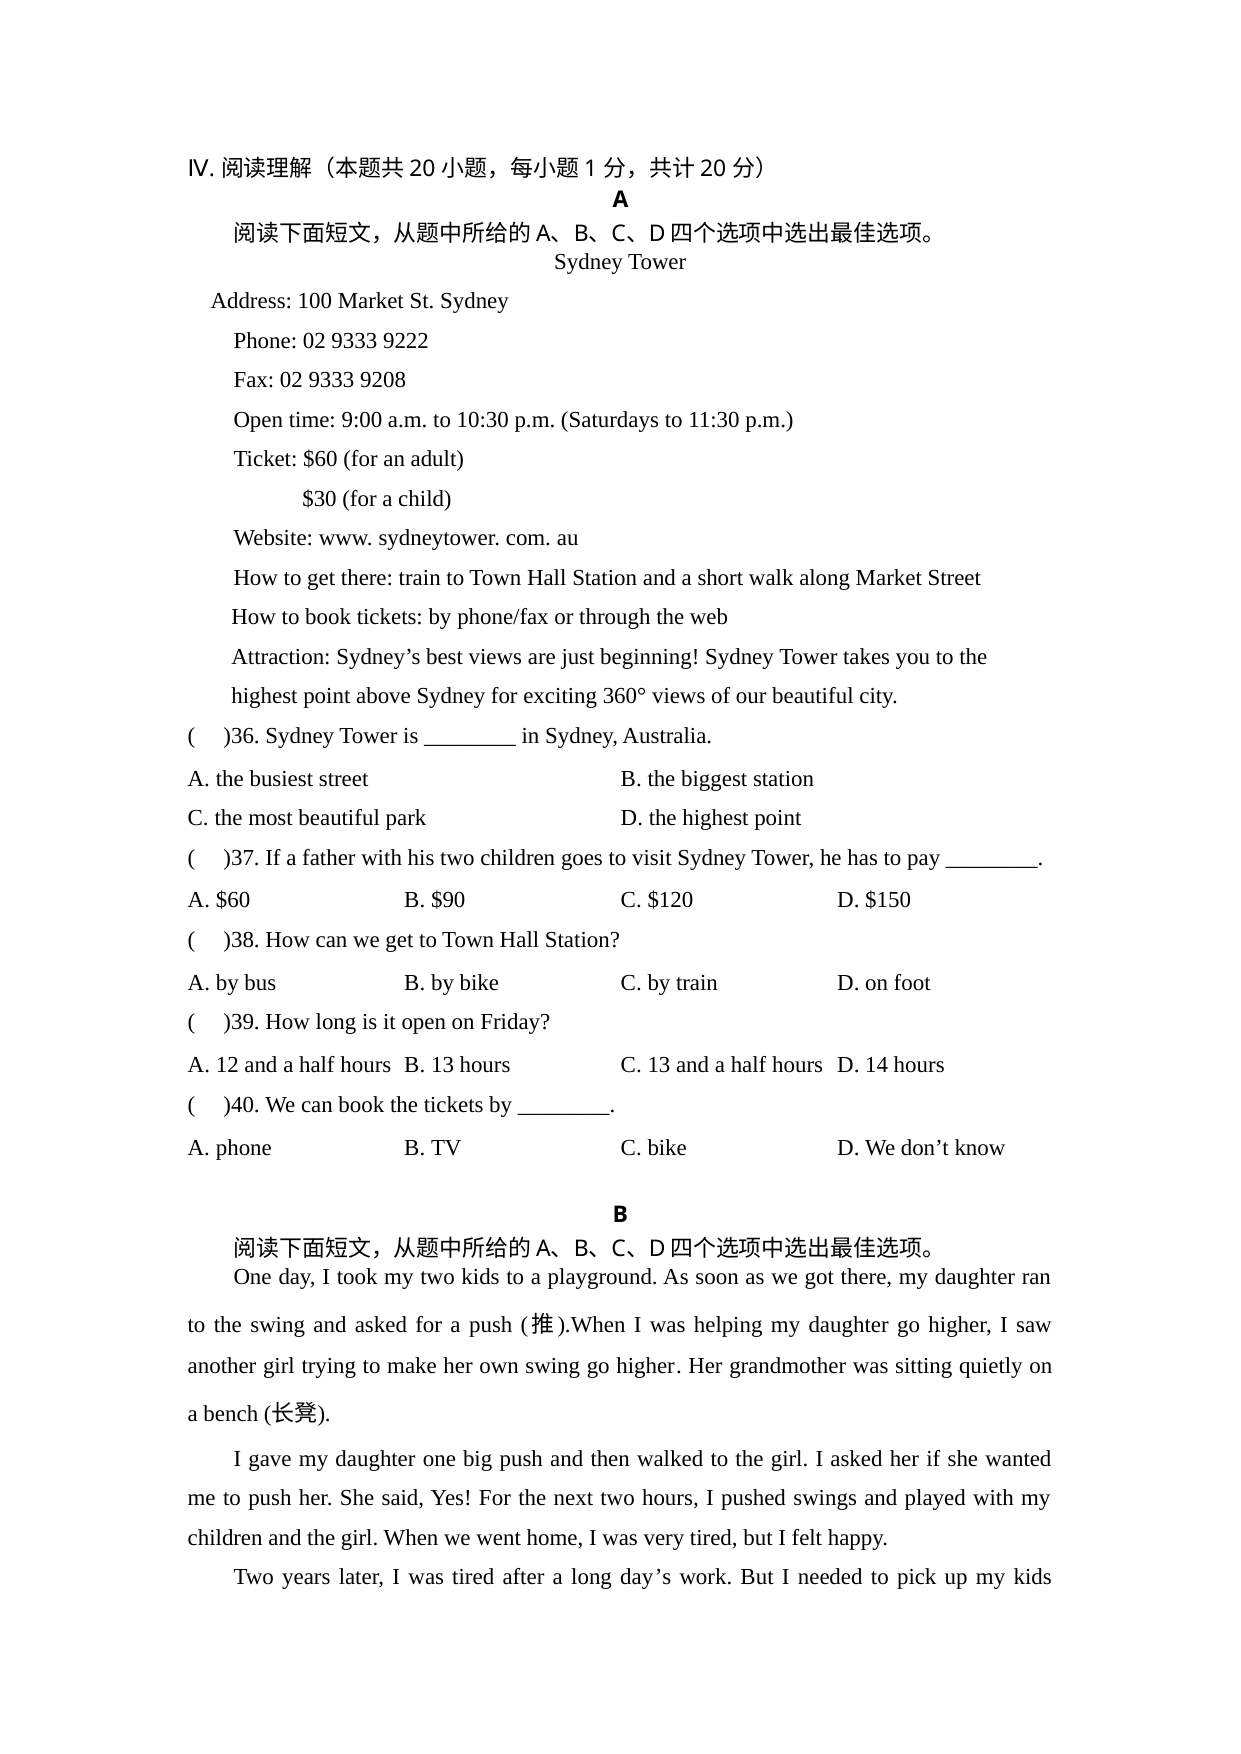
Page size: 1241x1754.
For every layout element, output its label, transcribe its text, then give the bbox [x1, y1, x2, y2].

list the busiest street B. the biggest station [187, 764, 1053, 791]
text A. 12 and a half hours B. 13 hours C. 13 and a half hours D. 14 hours [187, 1051, 1053, 1078]
text ( )37. If a father with his two children goes to visit Sydney Tower, he has to pay ________. [187, 843, 1053, 870]
text ( )39. How long is it open on Friday? [187, 1008, 1053, 1035]
text Fax: 02 9333 9208 [187, 366, 1053, 393]
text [187, 1563, 1053, 1590]
text Ticket: $60 (for an adult) [187, 445, 1053, 472]
text How to book tickets: by phone/fax or through the web [187, 603, 1053, 629]
text Ⅳ. 阅读理解（本题共 20 小题，每小题 1 分，共计 20 分） [187, 150, 1053, 183]
text A [187, 183, 1053, 214]
text 阅读下面短文，从题中所给的A、B、C、D四个选项中选出最佳选项。 [187, 214, 1053, 248]
text Open time: 9:00 a.m. to 10:30 p.m. (Saturdays to 11:30 p.m.) [187, 406, 1053, 432]
text 阅读下面短文，从题中所给的A、B、C、D四个选项中选出最佳选项。 [187, 1230, 1053, 1263]
text How to get there: train to Town Hall Station and a short walk along Market Street [187, 564, 1053, 590]
text Sydney Tower [187, 248, 1053, 274]
text $30 (for a child) [187, 485, 1053, 511]
text A. $60 B. $90 C. $120 D. $150 [187, 886, 1053, 913]
list ( )36. Sydney Tower is ________ in Sydney, Australia. [187, 722, 1053, 748]
list ( )40. We can book the tickets by ________. [187, 1091, 1053, 1117]
text Website: www. sydneytower. com. au [187, 524, 1053, 551]
list phone B. TV C. bike D. We don’t know [187, 1134, 1053, 1160]
text ( )38. How can we get to Town Hall Station? [187, 926, 1053, 952]
text One day, I took my two kids to a playground. As soon as we got there, my daughter ran to the swing and asked for a push (推).When I was helping my daughter go higher, I saw another girl trying to make her own swing go higher. Her grandmother was sitting quietly on a bench (长凳). [187, 1263, 1053, 1428]
text Attraction: Sydney’s best views are just beginning! Sydney Tower takes you to the highest point above Sydney for exciting 360° views of our beautiful city. [187, 643, 1053, 708]
text A. by bus B. by bike C. by train D. on foot [187, 969, 1053, 995]
text I gave my daughter one big push and then walked to the girl. I asked her if she wanted me to push her. She said, Yes! For the next two hours, I pushed swings and played with my children and the girl. When we went home, I was very tired, but I felt happy. [187, 1445, 1053, 1550]
list C. the most beautiful park D. the highest point [187, 804, 1053, 830]
text Phone: 02 9333 9222 [187, 327, 1053, 353]
text B [187, 1198, 1053, 1230]
text Address: 100 Market St. Sydney [187, 287, 1053, 314]
